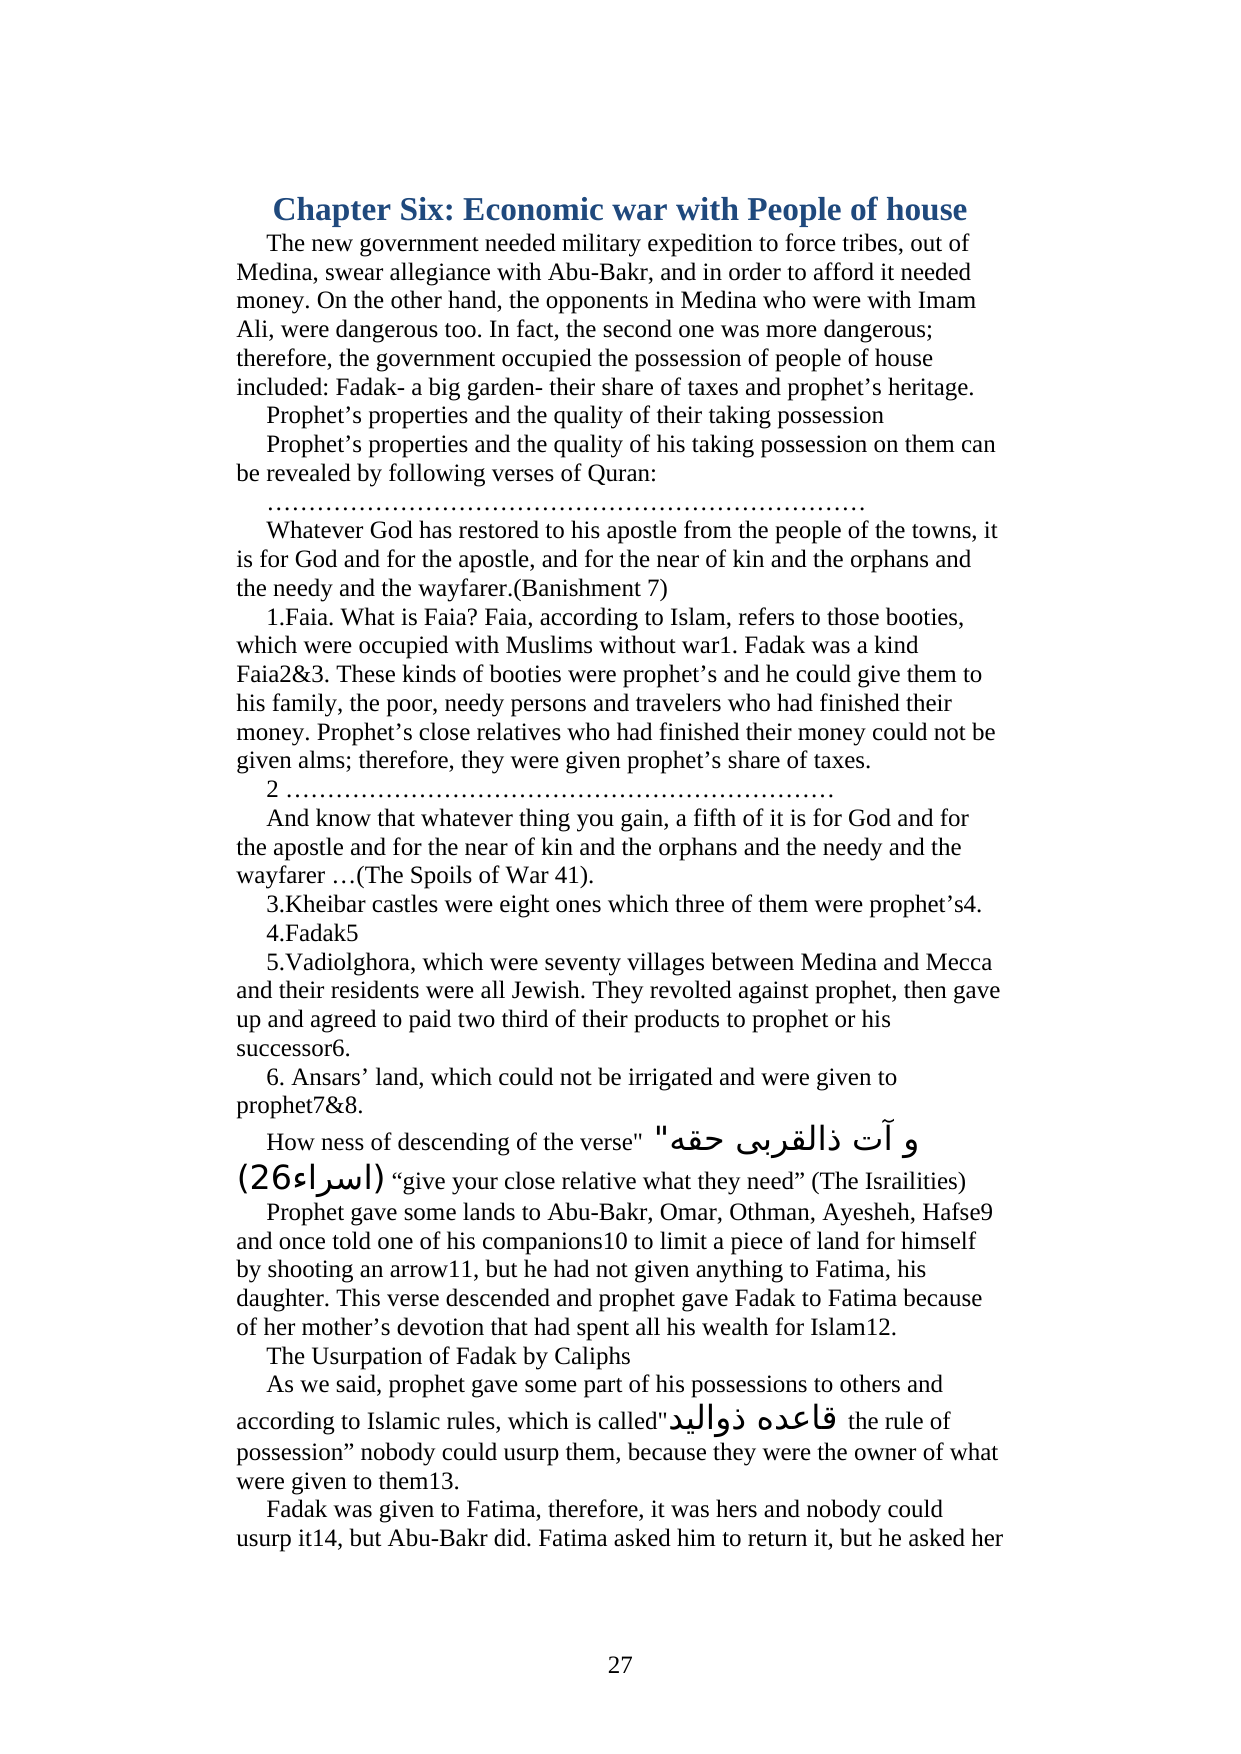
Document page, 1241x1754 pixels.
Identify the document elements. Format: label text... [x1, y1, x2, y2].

text ……………………………………………………………… [236, 487, 1004, 516]
text 1.Faia. What is Faia? Faia, according to Islam, refers to those booties, which were occupied with Muslims without war1. Fadak was a kind Faia2&3. These kinds of booties were prophet’s and he could give them to his family, the poor, needy persons and travelers who had finished their money. Prophet’s close relatives who had finished their money could not be given alms; therefore, they were given prophet’s share of taxes. [236, 602, 1004, 774]
text Prophet’s properties and the quality of his taking possession on them can be revealed by following verses of Quran: [236, 429, 1004, 487]
text 5.Vadiolghora, which were seventy villages between Medina and Mecca and their residents were all Jewish. They revolted against prophet, then gave up and agreed to paid two third of their products to prophet or his successor6. [236, 947, 1004, 1062]
text 6. Ansars’ land, which could not be irrigated and were given to prophet7&8. [236, 1062, 1004, 1119]
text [236, 1494, 1004, 1552]
text 2 ………………………………………………………… [236, 774, 1004, 803]
text Whatever God has restored to his apostle from the people of the towns, it is for God and for the apostle, and for the near of kin and the orphans and the needy and the wayfarer.(Banishment 7) [236, 516, 1004, 602]
text 3.Kheibar castles were eight ones which three of them were prophet’s4. [236, 889, 1004, 918]
text The Usurpation of Fadak by Caliphs [236, 1341, 1004, 1369]
text The new government needed military expedition to force tribes, out of Medina, swear allegiance with Abu-Bakr, and in order to afford it needed money. On the other hand, the opponents in Medina who were with Imam Ali, were dangerous too. In fact, the second one was more dangerous; therefore, the government occupied the possession of people of house included: Fadak- a big garden- their share of taxes and prophet’s heritage. [236, 228, 1004, 401]
text How ness of descending of the verse"و آت ذالقربی حقه" (اسراء26) “give your close relative what they need” (The Israilities) [236, 1119, 1004, 1197]
subtitle Chapter Six: Economic war with People of house [236, 190, 1004, 228]
text Prophet’s properties and the quality of their taking possession [236, 401, 1004, 429]
text 4.Fadak5 [236, 918, 1004, 947]
text Prophet gave some lands to Abu-Bakr, Omar, Othman, Ayesheh, Hafse9 and once told one of his companions10 to limit a piece of land for himself by shooting an arrow11, but he had not given anything to Fatima, his daughter. This verse descended and prophet gave Fadak to Fatima because of her mother’s devotion that had spent all his wealth for Islam12. [236, 1197, 1004, 1341]
text As we said, prophet gave some part of his possessions to others and according to Islamic rules, which is called"قاعده ذوالید the rule of possession” nobody could usurp them, because they were the owner of what were given to them13. [236, 1369, 1004, 1494]
text And know that whatever thing you gain, a fifth of it is for God and for the apostle and for the near of kin and the orphans and the needy and the wayfarer …(The Spoils of War 41). [236, 803, 1004, 889]
